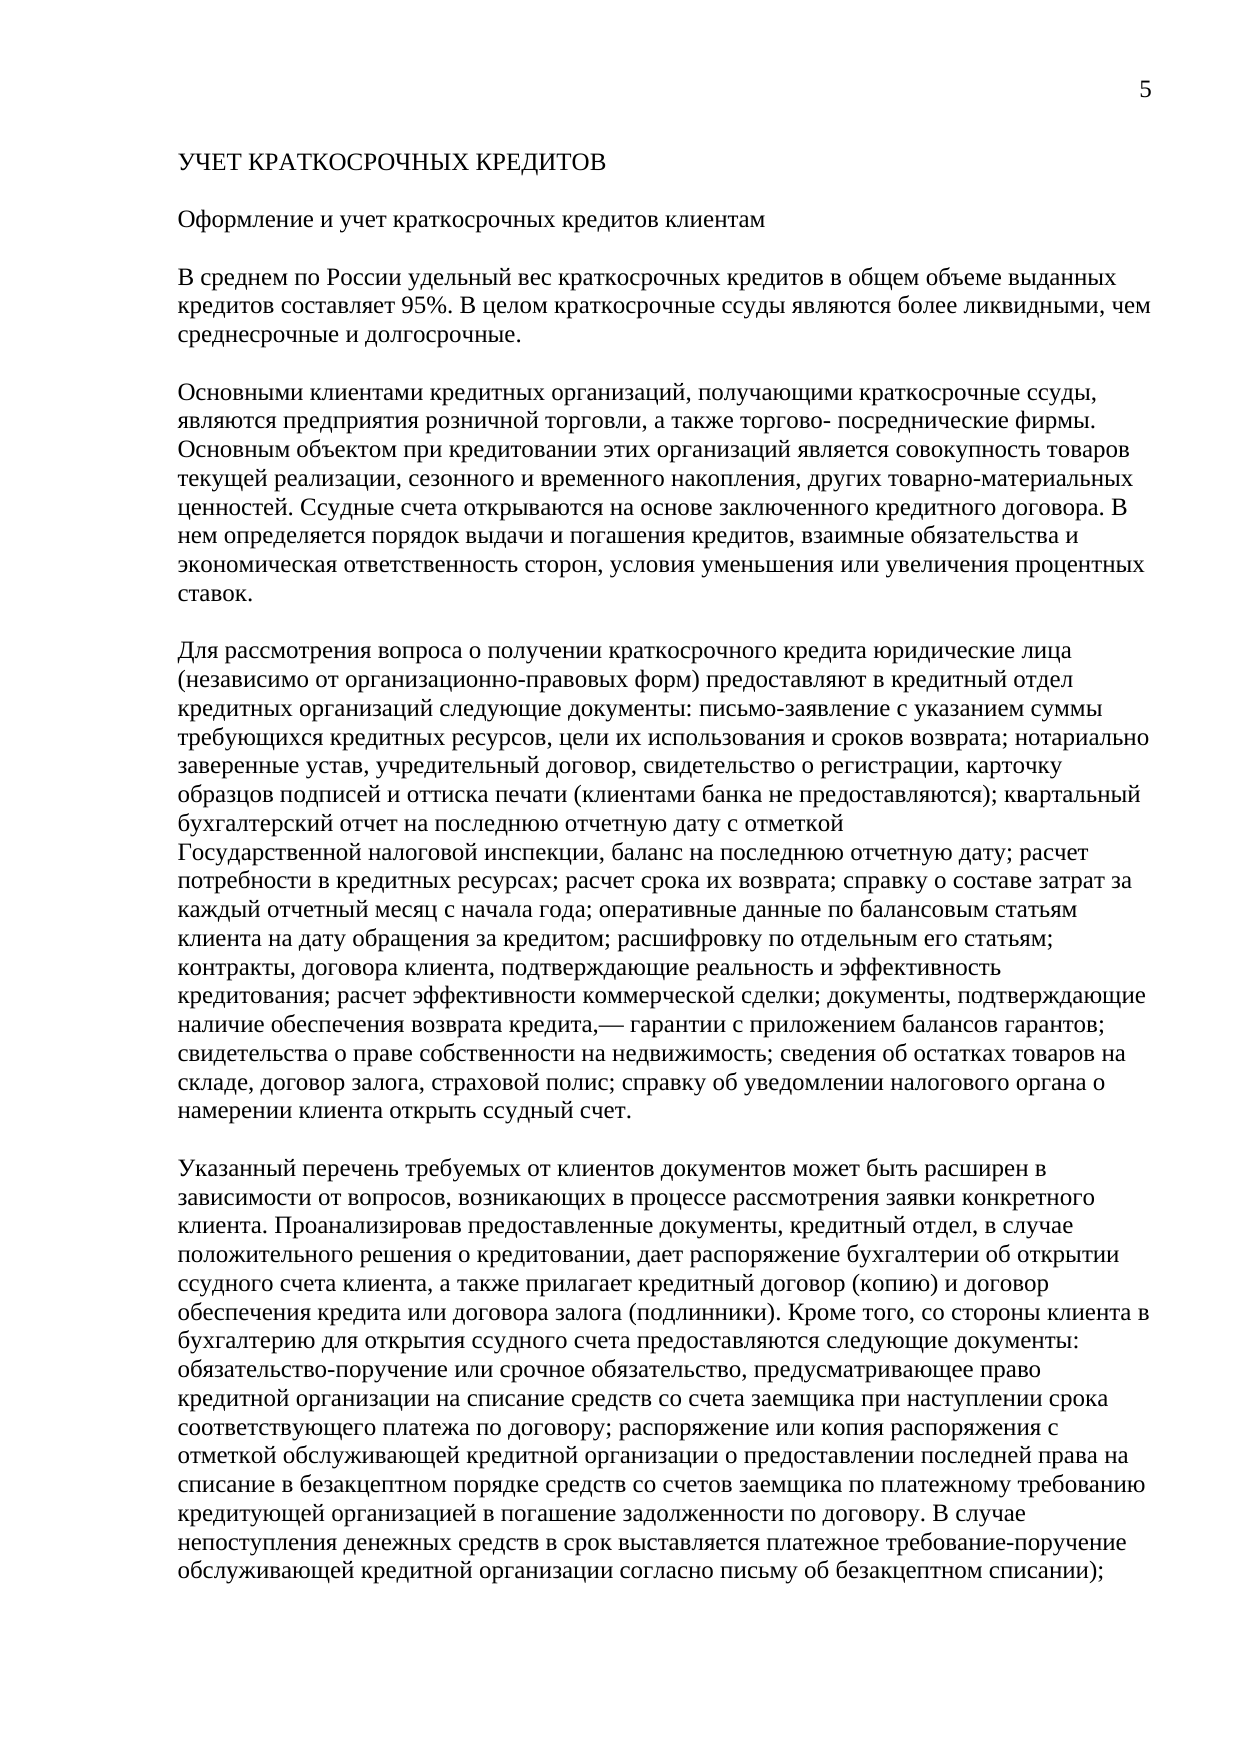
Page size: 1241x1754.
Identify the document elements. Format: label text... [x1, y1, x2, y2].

text Основными клиентами кредитных организаций, получающими краткосрочные ссуды, являются предприятия розничной торговли, а также торгово- посреднические фирмы. Основным объектом при кредитовании этих организаций является совокупность товаров текущей реализации, сезонного и временного накопления, других товарно-материальных ценностей. Ссудные счета открываются на основе заключенного кредитного договора. В нем определяется порядок выдачи и погашения кредитов, взаимные обязательства и экономическая ответственность сторон, условия уменьшения или увеличения процентных ставок. [177, 377, 1152, 607]
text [177, 1153, 1152, 1584]
text В среднем по России удельный вес краткосрочных кредитов в общем объеме выданных кредитов составляет 95%. В целом краткосрочные ссуды являются более ликвидными, чем среднесрочные и долгосрочные. [177, 262, 1152, 348]
text Для рассмотрения вопроса о получении краткосрочного кредита юридические лица (независимо от организационно-правовых форм) предоставляют в кредитный отдел кредитных организаций следующие документы: письмо-заявление с указанием суммы требующихся кредитных ресурсов, цели их использования и сроков возврата; нотариально заверенные устав, учредительный договор, свидетельство о регистрации, карточку образцов подписей и оттиска печати (клиентами банка не предоставляются); квартальный бухгалтерский отчет на последнюю отчетную дату с отметкой [177, 636, 1152, 837]
text Оформление и учет краткосрочных кредитов клиентам [177, 204, 1152, 233]
text УЧЕТ КРАТКОСРОЧНЫХ КРЕДИТОВ [177, 147, 1152, 176]
text Государственной налоговой инспекции, баланс на последнюю отчетную дату; расчет потребности в кредитных ресурсах; расчет срока их возврата; справку о составе затрат за каждый отчетный месяц с начала года; оперативные данные по балансовым статьям клиента на дату обращения за кредитом; расшифровку по отдельным его статьям; контракты, договора клиента, подтверждающие реальность и эффективность кредитования; расчет эффективности коммерческой сделки; документы, подтверждающие наличие обеспечения возврата кредита,— гарантии с приложением балансов гарантов; свидетельства о праве собственности на недвижимость; сведения об остатках товаров на складе, договор залога, страховой полис; справку об уведомлении налогового органа о намерении клиента открыть ссудный счет. [177, 837, 1152, 1124]
